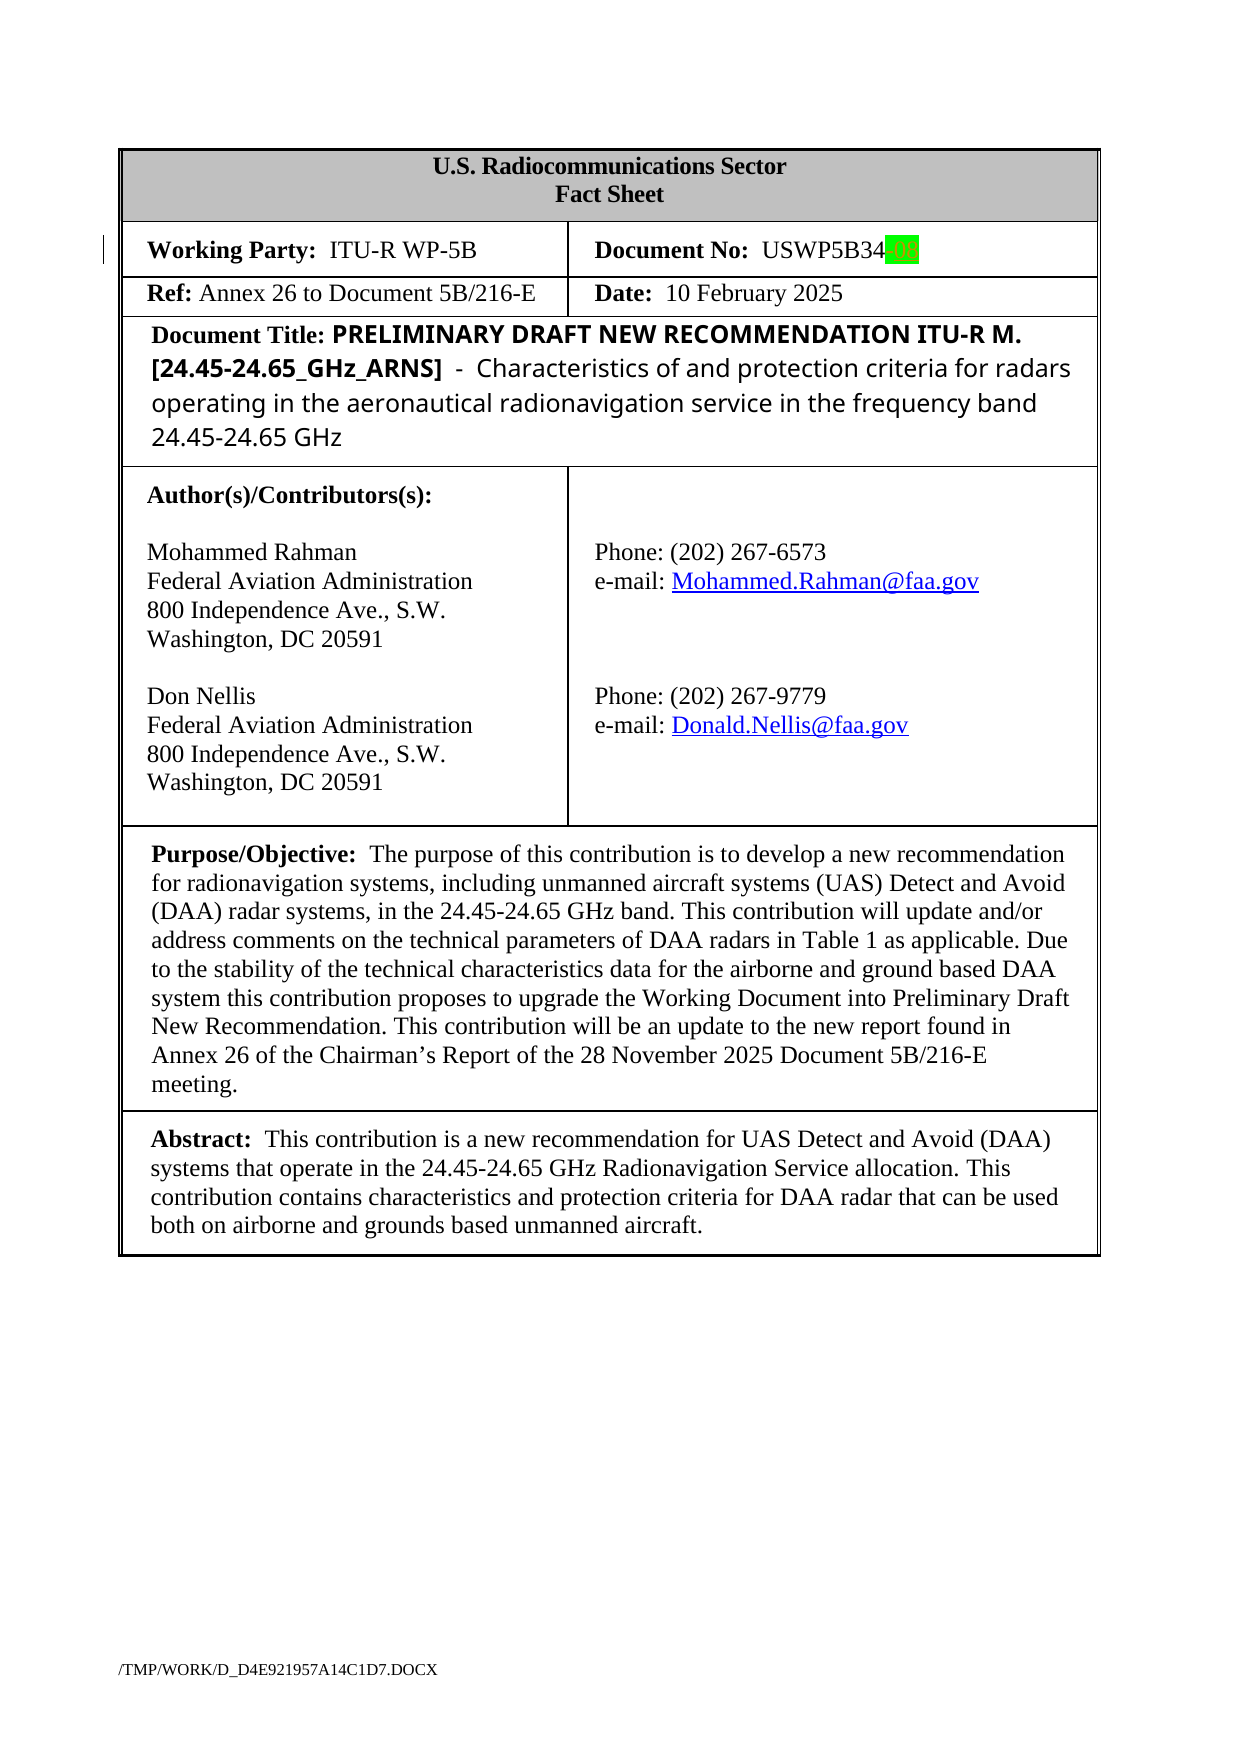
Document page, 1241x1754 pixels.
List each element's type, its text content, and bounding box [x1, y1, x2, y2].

table_cell Working Party: ITU-R WP-5B [123, 222, 567, 276]
table_cell Abstract: This contribution is a new recommendation for UAS Detect and Avoid (DAA) systems that operate in the 24.45-24.65 GHz Radionavigation Service allocation. This contribution contains characteristics and protection criteria for DAA radar that can be used both on airborne and grounds based unmanned aircraft. [123, 1112, 1097, 1254]
table_cell Date: 10 February 2025 [569, 278, 1097, 316]
table_header U.S. Radiocommunications Sector Fact Sheet [123, 151, 1097, 221]
table_cell Ref: Annex 26 to Document 5B/216-E [123, 278, 567, 316]
table_cell Author(s)/Contributors(s): Mohammed Rahman Federal Aviation Administration 800 Independence Ave., S.W. Washington, DC 20591 Don Nellis Federal Aviation Administration 800 Independence Ave., S.W. Washington, DC 20591 [123, 467, 567, 825]
table_cell Document Title: PRELIMINARY DRAFT NEW RECOMMENDATION ITU-R M.[24.45-24.65_GHz_ARNS] - Characteristics of and protection criteria for radars operating in the aeronautical radionavigation service in the frequency band 24.45-24.65 GHz [123, 317, 1097, 466]
table_cell Phone: (202) 267-6573 e-mail: Mohammed.Rahman@faa.gov Phone: (202) 267-9779 e-mail: Donald.Nellis@faa.gov [569, 467, 1097, 825]
table_cell Purpose/Objective: The purpose of this contribution is to develop a new recommendation for radionavigation systems, including unmanned aircraft systems (UAS) Detect and Avoid (DAA) radar systems, in the 24.45-24.65 GHz band. This contribution will update and/or address comments on the technical parameters of DAA radars in Table 1 as applicable. Due to the stability of the technical characteristics data for the airborne and ground based DAA system this contribution proposes to upgrade the Working Document into Preliminary Draft New Recommendation. This contribution will be an update to the new report found in Annex 26 of the Chairman’s Report of the 28 November 2025 Document 5B/216-E meeting. [123, 827, 1097, 1110]
table_cell Document No: USWP5B34- [569, 222, 1097, 276]
